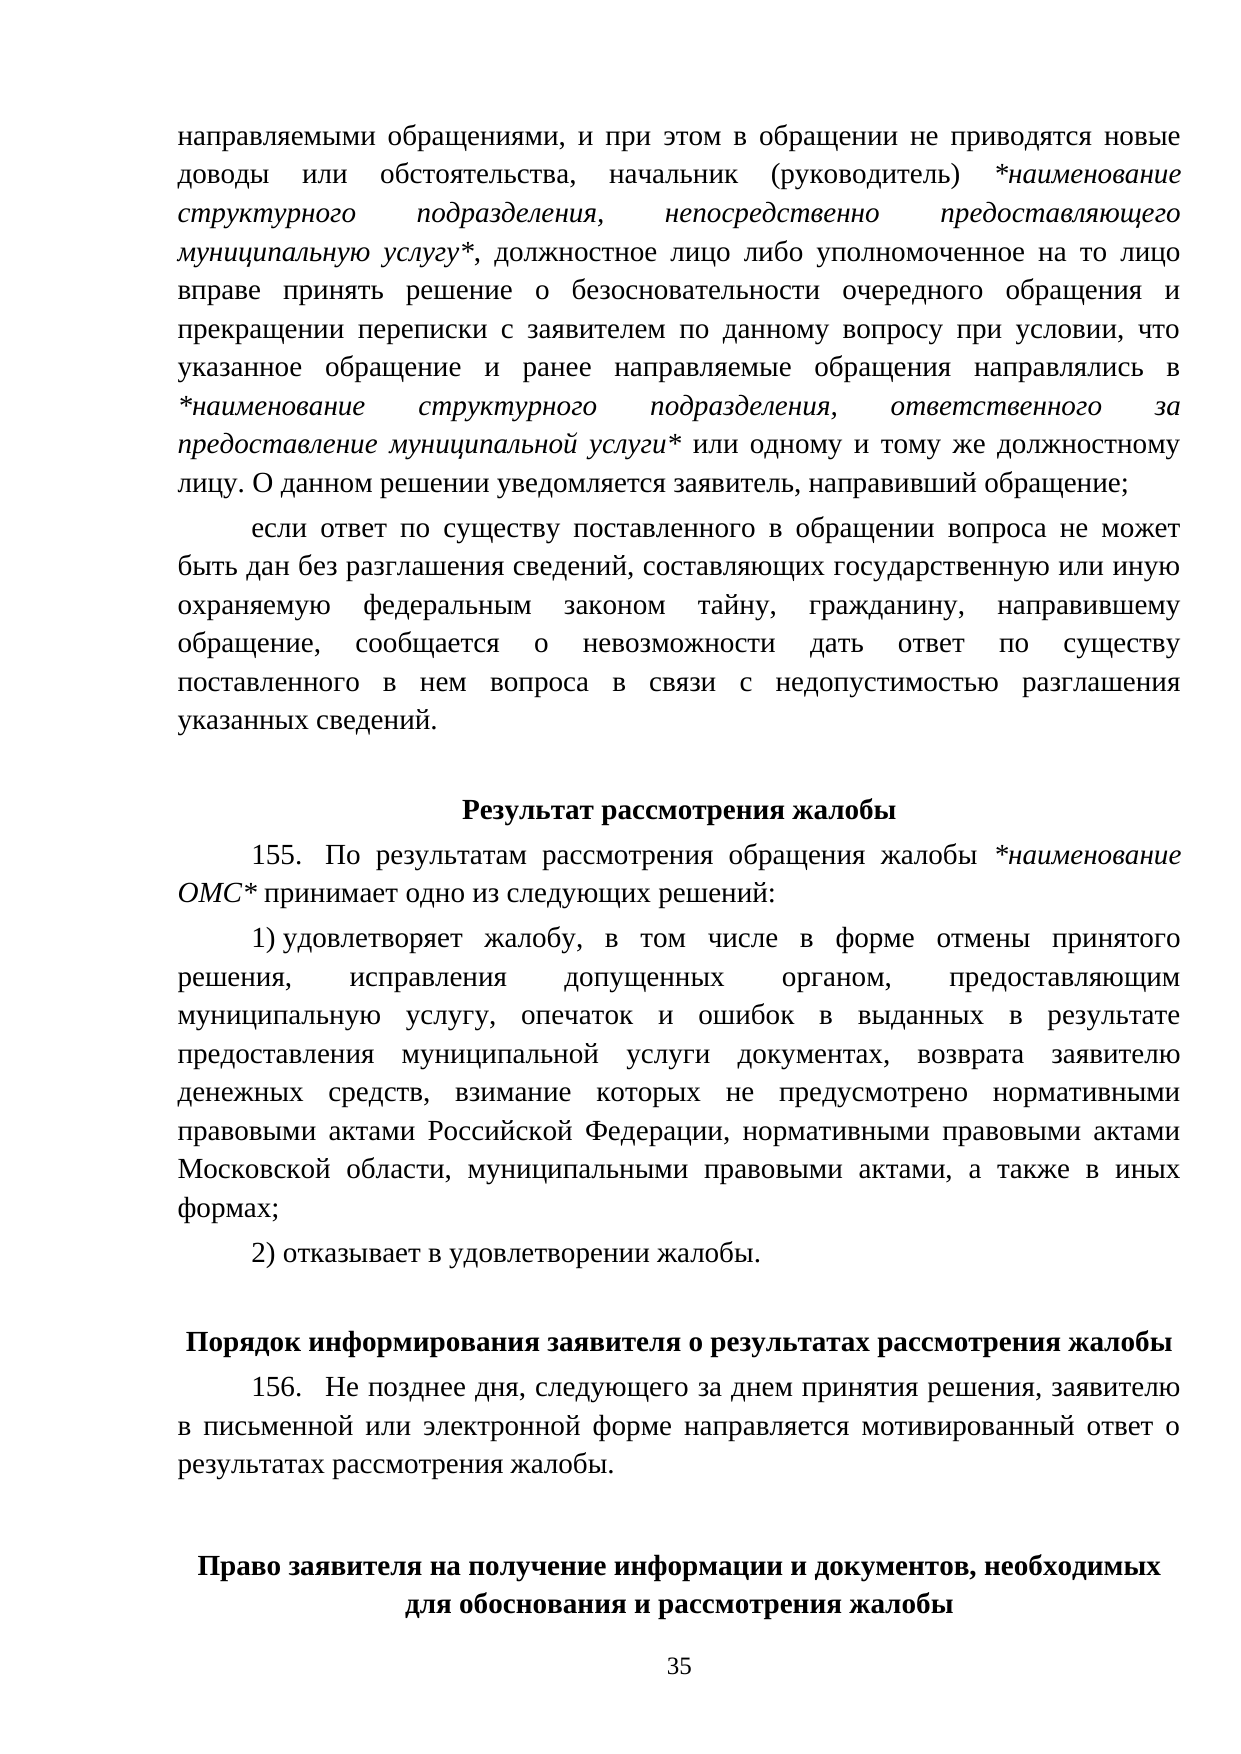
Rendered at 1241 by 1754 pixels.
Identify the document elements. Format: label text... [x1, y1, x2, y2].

text 1) удовлетворяет жалобу, в том числе в форме отмены принятого решения, исправления допущенных органом, предоставляющим муниципальную услугу, опечаток и ошибок в выданных в результате предоставления муниципальной услуги документах, возврата заявителю денежных средств, взимание которых не предусмотрено нормативными правовыми актами Российской Федерации, нормативными правовыми актами Московской области, муниципальными правовыми актами, а также в иных формах; [177, 920, 1181, 1223]
text если ответ по существу поставленного в обращении вопроса не может быть дан без разглашения сведений, составляющих государственную или иную охраняемую федеральным законом тайну, гражданину, направившему обращение, сообщается о невозможности дать ответ по существу поставленного в нем вопроса в связи с недопустимостью разглашения указанных сведений. [177, 510, 1181, 736]
text Порядок информирования заявителя о результатах рассмотрения жалобы [177, 1324, 1181, 1358]
text Результат рассмотрения жалобы [177, 792, 1181, 826]
text 2) отказывает в удовлетворении жалобы. [177, 1235, 1181, 1268]
text Право заявителя на получение информации и документов, необходимых для обоснования и рассмотрения жалобы [177, 1548, 1181, 1620]
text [177, 118, 1181, 498]
list По результатам рассмотрения обращения жалобы *наименование ОМС* принимает одно из следующих решений: [177, 837, 1181, 909]
list Не позднее дня, следующего за днем принятия решения, заявителю в письменной или электронной форме направляется мотивированный ответ о результатах рассмотрения жалобы. [177, 1369, 1181, 1480]
